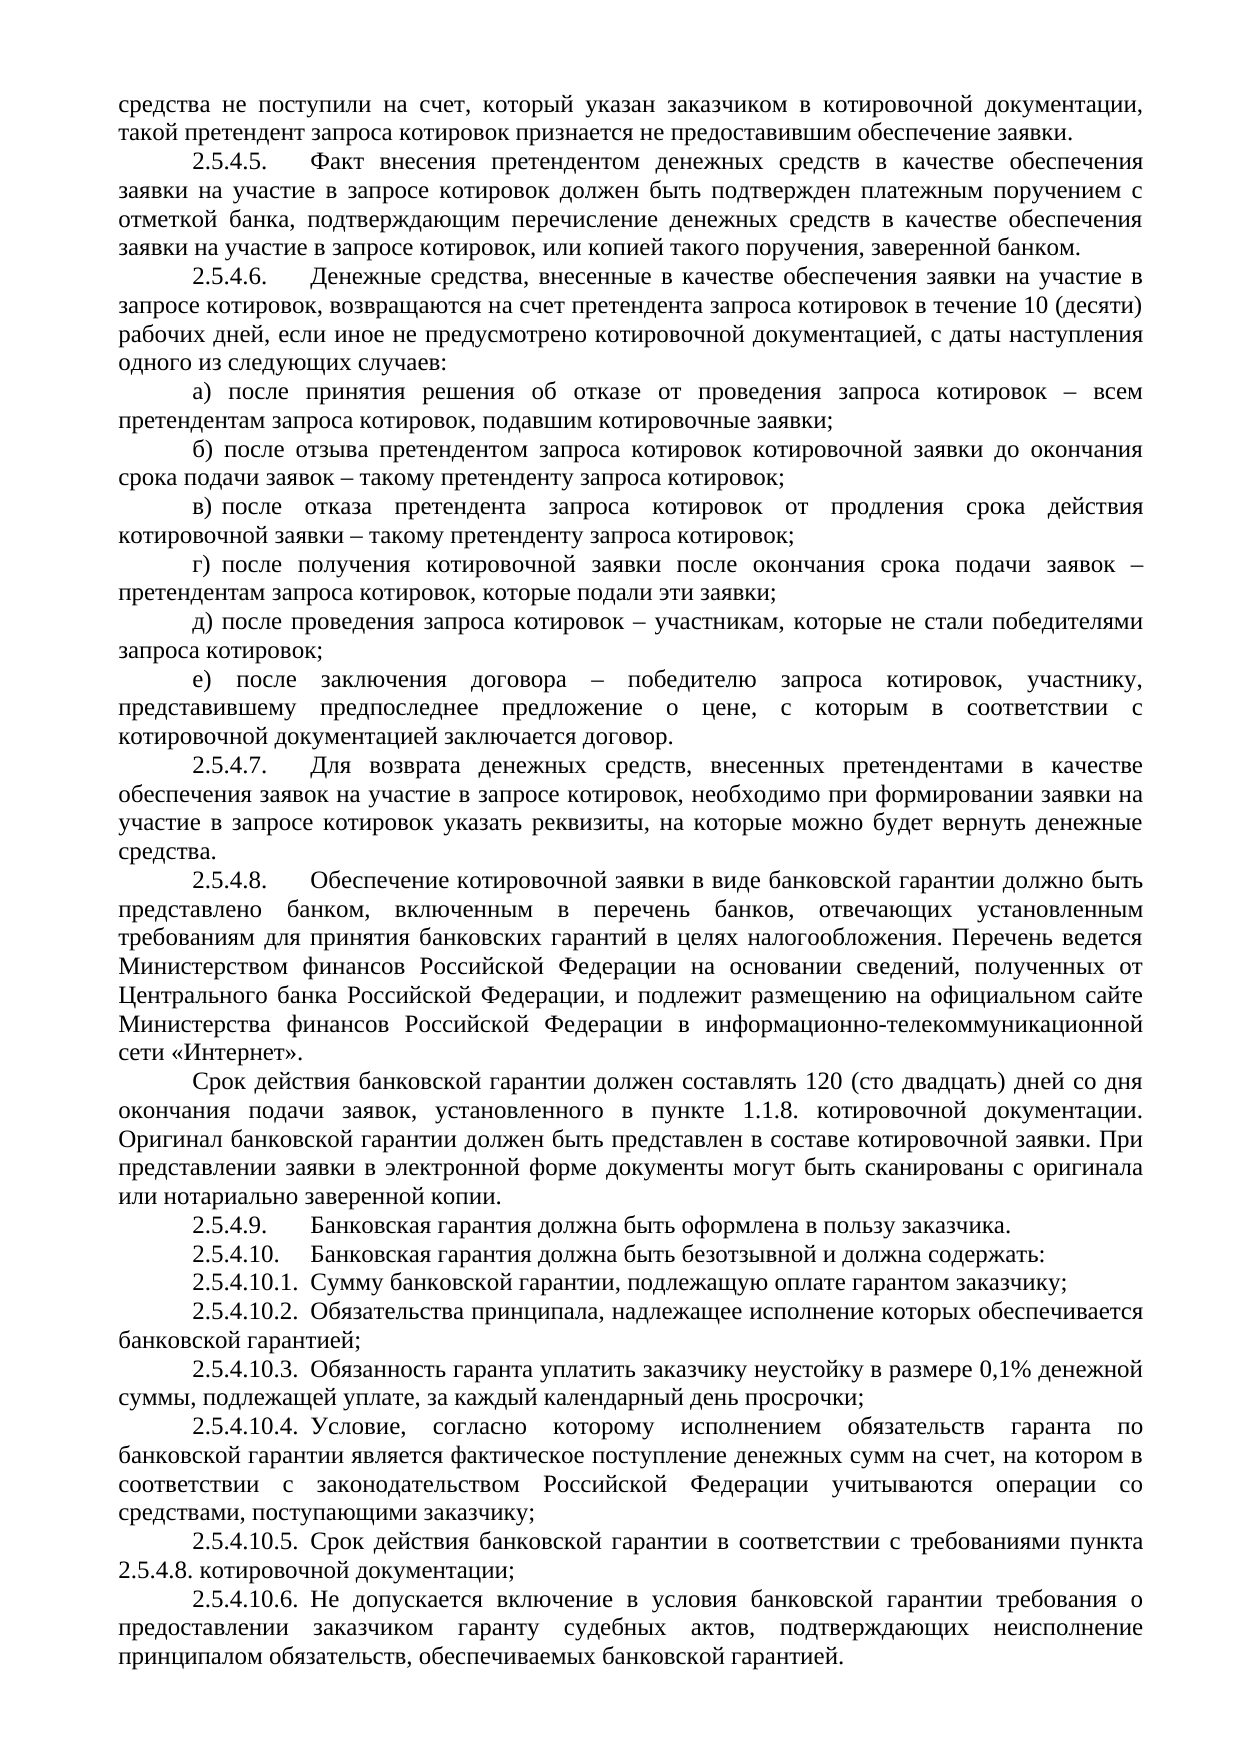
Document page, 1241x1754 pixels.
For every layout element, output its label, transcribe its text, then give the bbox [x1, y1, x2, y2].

text а) после принятия решения об отказе от проведения запроса котировок – всем претендентам запроса котировок, подавшим котировочные заявки; [118, 376, 1144, 434]
text 2.5.4.10.3. Обязанность гаранта уплатить заказчику неустойку в размере 0,1% денежной суммы, подлежащей уплате, за каждый календарный день просрочки; [118, 1354, 1144, 1411]
text 2.5.4.9. Банковская гарантия должна быть оформлена в пользу заказчика. [118, 1210, 1144, 1239]
text 2.5.4.7. Для возврата денежных средств, внесенных претендентами в качестве обеспечения заявок на участие в запросе котировок, необходимо при формировании заявки на участие в запросе котировок указать реквизиты, на которые можно будет вернуть денежные средства. [118, 750, 1144, 865]
text 2.5.4.10.2. Обязательства принципала, надлежащее исполнение которых обеспечивается банковской гарантией; [118, 1296, 1144, 1354]
text 2.5.4.10.1. Сумму банковской гарантии, подлежащую оплате гарантом заказчику; [118, 1267, 1144, 1296]
text е) после заключения договора – победителю запроса котировок, участнику, представившему предпоследнее предложение о цене, с которым в соответствии с котировочной документацией заключается договор. [118, 664, 1144, 750]
text в) после отказа претендента запроса котировок от продления срока действия котировочной заявки – такому претенденту запроса котировок; [118, 491, 1144, 549]
text 2.5.4.10.5. Срок действия банковской гарантии в соответствии с требованиями пункта 2.5.4.8. котировочной документации; [118, 1526, 1144, 1584]
text Срок действия банковской гарантии должен составлять 120 (сто двадцать) дней со дня окончания подачи заявок, установленного в пункте 1.1.8. котировочной документации. Оригинал банковской гарантии должен быть представлен в составе котировочной заявки. При представлении заявки в электронной форме документы могут быть сканированы с оригинала или нотариально заверенной копии. [118, 1066, 1144, 1210]
text г) после получения котировочной заявки после окончания срока подачи заявок – претендентам запроса котировок, которые подали эти заявки; [118, 549, 1144, 606]
text б) после отзыва претендентом запроса котировок котировочной заявки до окончания срока подачи заявок – такому претенденту запроса котировок; [118, 434, 1144, 491]
text д) после проведения запроса котировок – участникам, которые не стали победителями запроса котировок; [118, 606, 1144, 664]
text 2.5.4.6. Денежные средства, внесенные в качестве обеспечения заявки на участие в запросе котировок, возвращаются на счет претендента запроса котировок в течение 10 (десяти) рабочих дней, если иное не предусмотрено котировочной документацией, с даты наступления одного из следующих случаев: [118, 261, 1144, 376]
text 2.5.4.10. Банковская гарантия должна быть безотзывной и должна содержать: [118, 1239, 1144, 1267]
text 2.5.4.10.4. Условие, согласно которому исполнением обязательств гаранта по банковской гарантии является фактическое поступление денежных сумм на счет, на котором в соответствии с законодательством Российской Федерации учитываются операции со средствами, поступающими заказчику; [118, 1411, 1144, 1526]
text 2.5.4.10.6. Не допускается включение в условия банковской гарантии требования о предоставлении заказчиком гаранту судебных актов, подтверждающих неисполнение принципалом обязательств, обеспечиваемых банковской гарантией. [118, 1584, 1144, 1670]
text 2.5.4.8. Обеспечение котировочной заявки в виде банковской гарантии должно быть представлено банком, включенным в перечень банков, отвечающих установленным требованиям для принятия банковских гарантий в целях налогообложения. Перечень ведется Министерством финансов Российской Федерации на основании сведений, полученных от Центрального банка Российской Федерации, и подлежит размещению на официальном сайте Министерства финансов Российской Федерации в информационно-телекоммуникационной сети «Интернет». [118, 865, 1144, 1066]
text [118, 89, 1144, 146]
text 2.5.4.5. Факт внесения претендентом денежных средств в качестве обеспечения заявки на участие в запросе котировок должен быть подтвержден платежным поручением с отметкой банка, подтверждающим перечисление денежных средств в качестве обеспечения заявки на участие в запросе котировок, или копией такого поручения, заверенной банком. [118, 146, 1144, 261]
